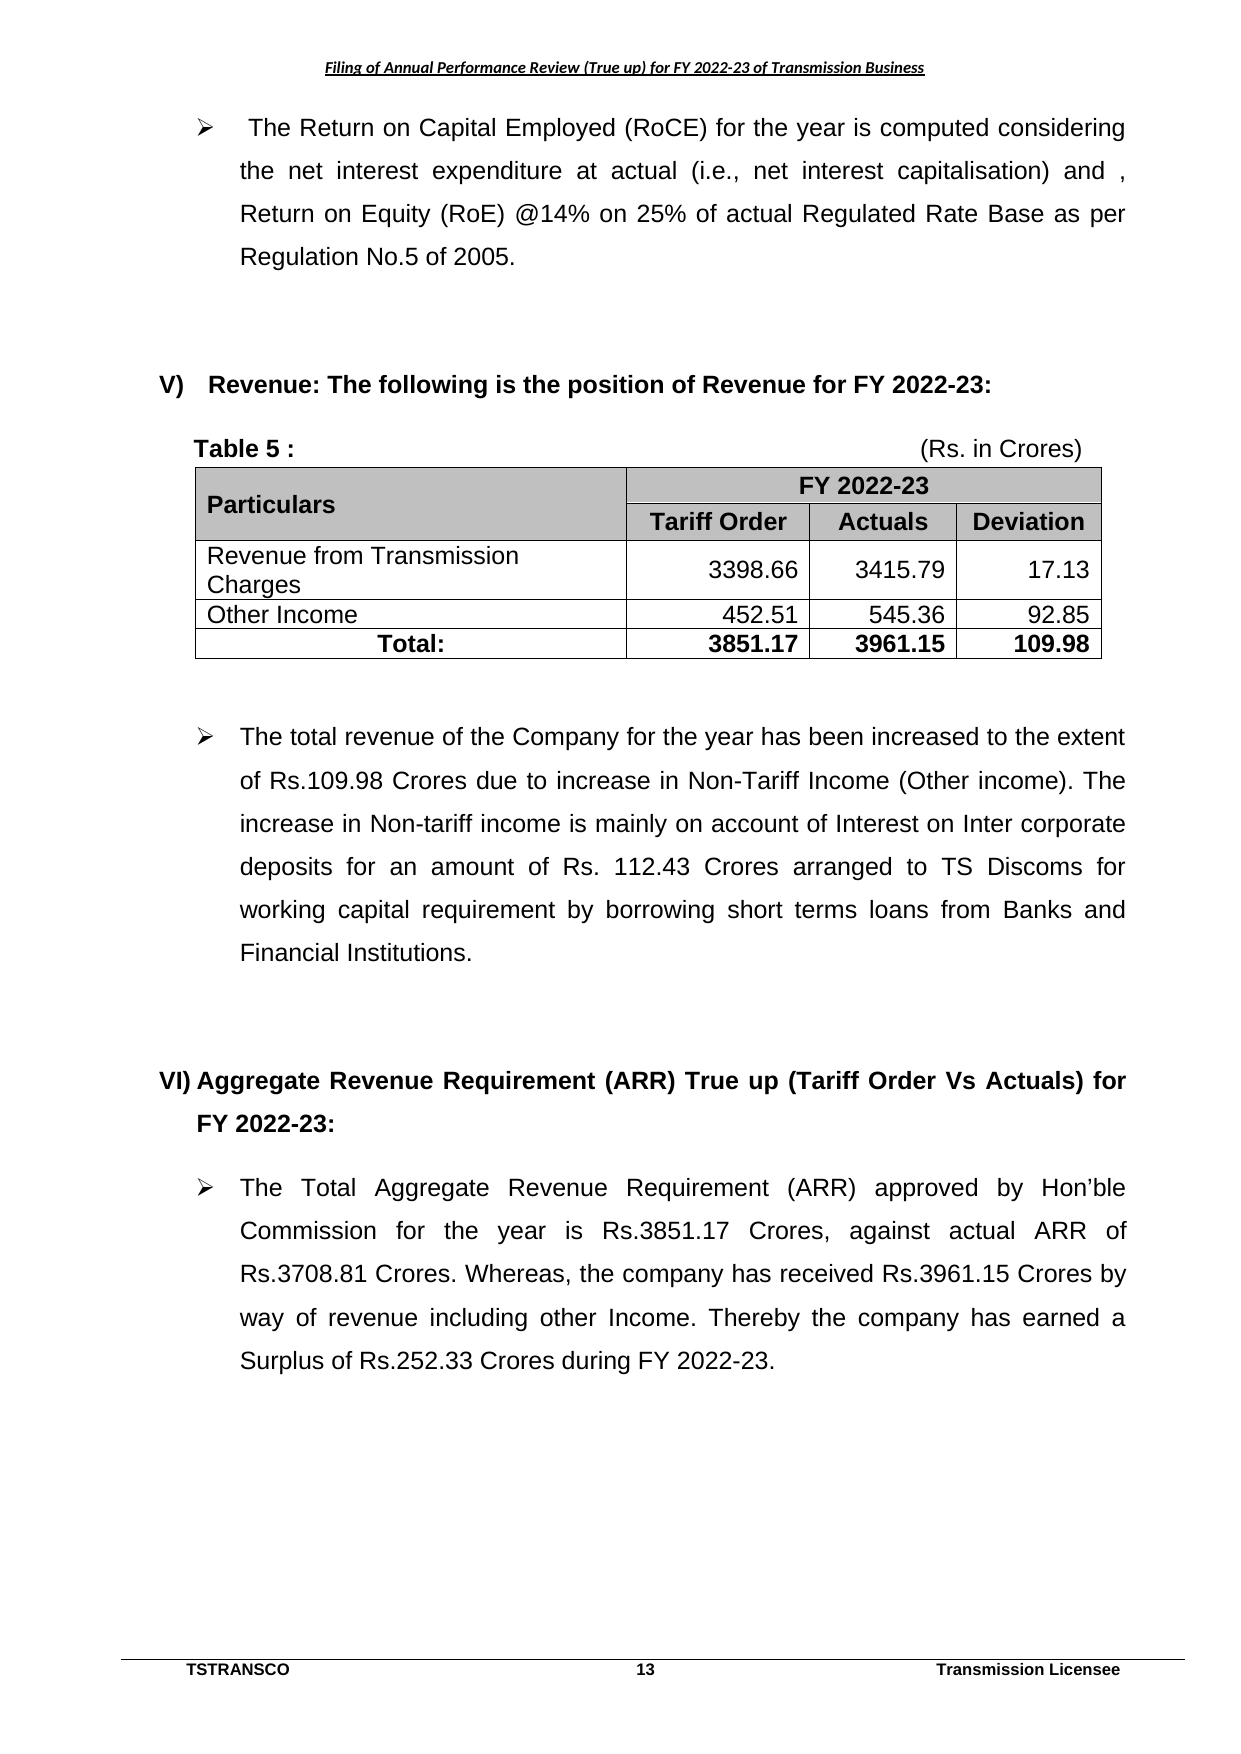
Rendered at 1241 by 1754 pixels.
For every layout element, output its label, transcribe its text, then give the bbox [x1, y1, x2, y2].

table_cell 452.51 [627, 600, 809, 628]
table_cell 3851.17 [627, 629, 809, 658]
table_header FY 2022-23 [627, 468, 1101, 502]
table_cell Deviation [957, 504, 1101, 540]
table_cell Total: [196, 629, 626, 658]
table_header Particulars [196, 468, 626, 540]
table_cell 3415.79 [810, 541, 956, 598]
table_cell 3961.15 [810, 629, 956, 658]
table_cell Actuals [810, 504, 956, 540]
table_cell Other Income [196, 600, 626, 628]
table_cell Revenue from Transmission Charges [196, 541, 626, 598]
table_cell 17.13 [957, 541, 1101, 598]
text Table 5 : (Rs. in Crores) [121, 434, 1128, 463]
list Revenue: The following is the position of Revenue for FY 2022-23: [159, 370, 1128, 399]
table_cell 545.36 [810, 600, 956, 628]
list Aggregate Revenue Requirement (ARR) True up (Tariff Order Vs Actuals) for FY 2022-23: [159, 1066, 1128, 1138]
table_cell 109.98 [957, 629, 1101, 658]
table_cell Tariff Order [627, 504, 809, 540]
table_cell 3398.66 [627, 541, 809, 598]
list The Total Aggregate Revenue Requirement (ARR) approved by Hon’ble Commission for the year is Rs.3851.17 Crores, against actual ARR of Rs.3708.81 Crores. Whereas, the company has received Rs.3961.15 Crores by way of revenue including other Income. Thereby the company has earned a Surplus of Rs.252.33 Crores during FY 2022-23. [195, 1173, 1128, 1374]
table_cell 92.85 [957, 600, 1101, 628]
list The Return on Capital Employed (RoCE) for the year is computed considering the net interest expenditure at actual (i.e., net interest capitalisation) and , Return on Equity (RoE) @14% on 25% of actual Regulated Rate Base as per Regulation No.5 of 2005. [195, 112, 1128, 271]
list The total revenue of the Company for the year has been increased to the extent of Rs.109.98 Crores due to increase in Non-Tariff Income (Other income). The increase in Non-tariff income is mainly on account of Interest on Inter corporate deposits for an amount of Rs. 112.43 Crores arranged to TS Discoms for working capital requirement by borrowing short terms loans from Banks and Financial Institutions. [195, 722, 1128, 967]
